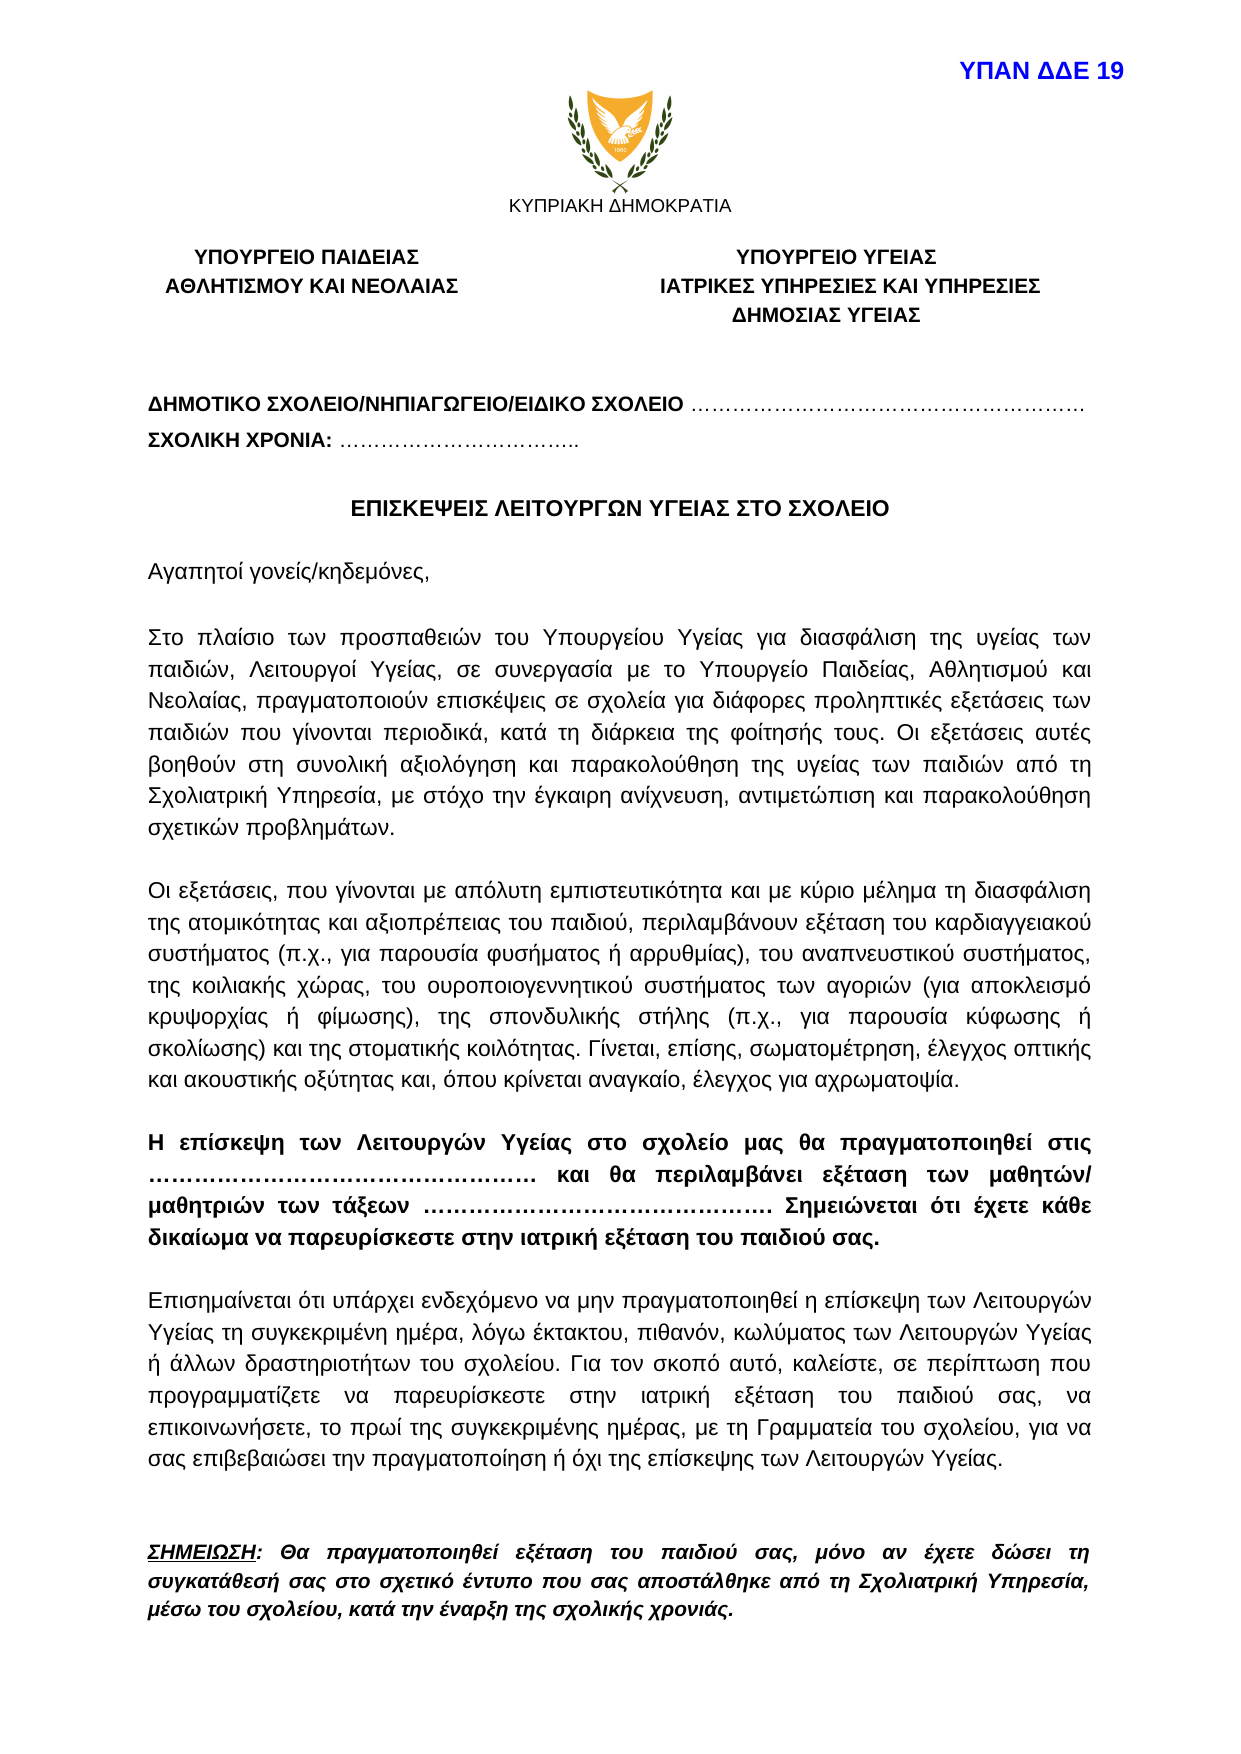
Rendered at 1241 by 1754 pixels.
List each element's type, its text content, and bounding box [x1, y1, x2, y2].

text ΔΗΜΟΣΙΑΣ ΥΓΕΙΑΣ [148, 303, 1092, 327]
text ΑΘΛΗΤΙΣΜΟΥ ΚΑΙ ΝΕΟΛΑΙΑΣ ΙΑΤΡΙΚΕΣ ΥΠΗΡΕΣΙΕΣ ΚΑΙ ΥΠΗΡΕΣΙΕΣ [148, 274, 1092, 298]
text ΕΠΙΣΚΕΨΕΙΣ ΛΕΙΤΟΥΡΓΩΝ ΥΓΕΙΑΣ ΣΤΟ ΣΧΟΛΕΙΟ [148, 495, 1092, 522]
text Αγαπητοί γονείς/κηδεμόνες, [148, 558, 1092, 585]
text ΚΥΠΡΙΑΚΗ ΔΗΜΟΚΡΑΤΙΑ [148, 195, 1092, 216]
text ΣΧΟΛΙΚΗ ΧΡΟΝΙΑ: …………………………….. [148, 428, 1092, 452]
text ΔΗΜΟΤΙΚΟ ΣΧΟΛΕΙΟ/ΝΗΠΙΑΓΩΓΕΙΟ/ΕΙΔΙΚΟ ΣΧΟΛΕΙΟ ………………………………………………… [148, 392, 1181, 416]
text Στο πλαίσιο των προσπαθειών του Υπουργείου Υγείας για διασφάλιση της υγείας των παιδιών, Λειτουργοί Υγείας, σε συνεργασία με το Υπουργείο Παιδείας, Αθλητισμού και Νεολαίας, πραγματοποιούν επισκέψεις σε σχολεία για διάφορες προληπτικές εξετάσεις των παιδιών που γίνονται περιοδικά, κατά τη διάρκεια της φοίτησής τους. Οι εξετάσεις αυτές βοηθούν στη συνολική αξιολόγηση και παρακολούθηση της υγείας των παιδιών από τη Σχολιατρική Υπηρεσία, με στόχο την έγκαιρη ανίχνευση, αντιμετώπιση και παρακολούθηση σχετικών προβλημάτων. [148, 624, 1092, 840]
text ΣΗΜΕΙΩΣΗ: Θα πραγματοποιηθεί εξέταση του παιδιού σας, μόνο αν έχετε δώσει τη συγκατάθεσή σας στο σχετικό έντυπο που σας αποστάλθηκε από τη Σχολιατρική Υπηρεσία, μέσω του σχολείου, κατά την έναρξη της σχολικής χρονιάς. [148, 1540, 1092, 1621]
text Οι εξετάσεις, που γίνονται με απόλυτη εμπιστευτικότητα και με κύριο μέλημα τη διασφάλιση της ατομικότητας και αξιοπρέπειας του παιδιού, περιλαμβάνουν εξέταση του καρδιαγγειακού συστήματος (π.χ., για παρουσία φυσήματος ή αρρυθμίας), του αναπνευστικού συστήματος, της κοιλιακής χώρας, του ουροποιογεννητικού συστήματος των αγοριών (για αποκλεισμό κρυψορχίας ή φίμωσης), της σπονδυλικής στήλης (π.χ., για παρουσία κύφωσης ή σκολίωσης) και της στοματικής κοιλότητας. Γίνεται, επίσης, σωματομέτρηση, έλεγχος οπτικής και ακουστικής οξύτητας και, όπου κρίνεται αναγκαίο, έλεγχος για αχρωματοψία. [148, 877, 1092, 1093]
text Η επίσκεψη των Λειτουργών Υγείας στο σχολείο μας θα πραγματοποιηθεί στις …………………………………………… και θα περιλαμβάνει εξέταση των μαθητών/ μαθητριών των τάξεων ………………………………………. Σημειώνεται ότι έχετε κάθε δικαίωμα να παρευρίσκεστε στην ιατρική εξέταση του παιδιού σας. [148, 1129, 1092, 1250]
text ΥΠΟΥΡΓΕΙΟ ΠΑΙΔΕΙΑΣ ΥΠΟΥΡΓΕΙΟ ΥΓΕΙΑΣ [148, 245, 1092, 269]
text Επισημαίνεται ότι υπάρχει ενδεχόμενο να μην πραγματοποιηθεί η επίσκεψη των Λειτουργών Υγείας τη συγκεκριμένη ημέρα, λόγω έκτακτου, πιθανόν, κωλύματος των Λειτουργών Υγείας ή άλλων δραστηριοτήτων του σχολείου. Για τον σκοπό αυτό, καλείστε, σε περίπτωση που προγραμματίζετε να παρευρίσκεστε στην ιατρική εξέταση του παιδιού σας, να επικοινωνήσετε, το πρωί της συγκεκριμένης ημέρας, με τη Γραμματεία του σχολείου, για να σας επιβεβαιώσει την πραγματοποίηση ή όχι της επίσκεψης των Λειτουργών Υγείας. [148, 1287, 1092, 1471]
